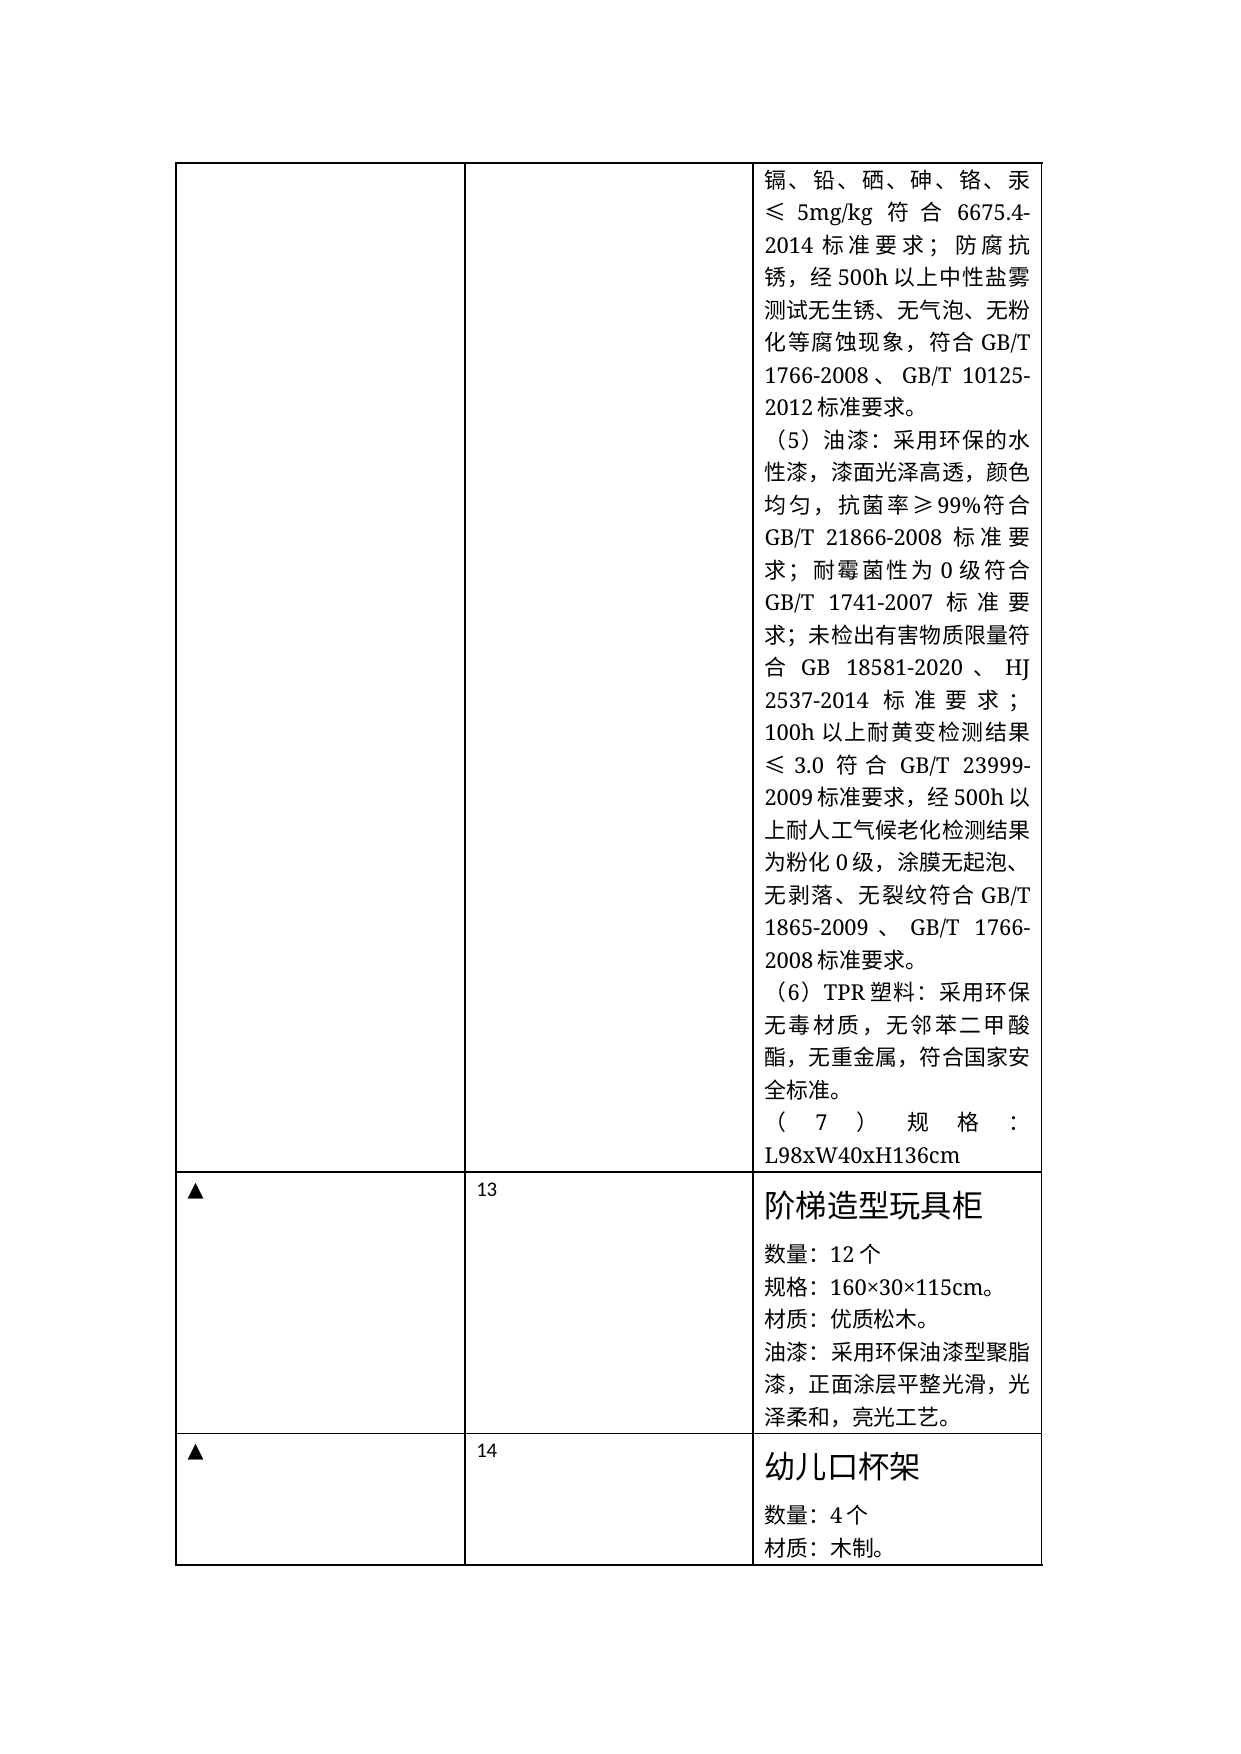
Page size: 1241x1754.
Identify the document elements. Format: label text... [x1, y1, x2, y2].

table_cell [754, 164, 1041, 1171]
table_cell 12 [466, 164, 752, 1171]
table_cell ▲ [177, 1434, 464, 1564]
table_cell ★ [177, 164, 464, 1171]
table_cell 13 [466, 1173, 752, 1433]
table_cell 14 [466, 1434, 752, 1564]
table_cell 阶梯造型玩具柜 数量：12个 规格：160×30×115cm。 材质：优质松木。 油漆：采用环保油漆型聚脂漆，正面涂层平整光滑，光泽柔和，亮光工艺。 [754, 1173, 1041, 1433]
table_cell ▲ [177, 1173, 464, 1433]
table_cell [754, 1434, 1041, 1564]
